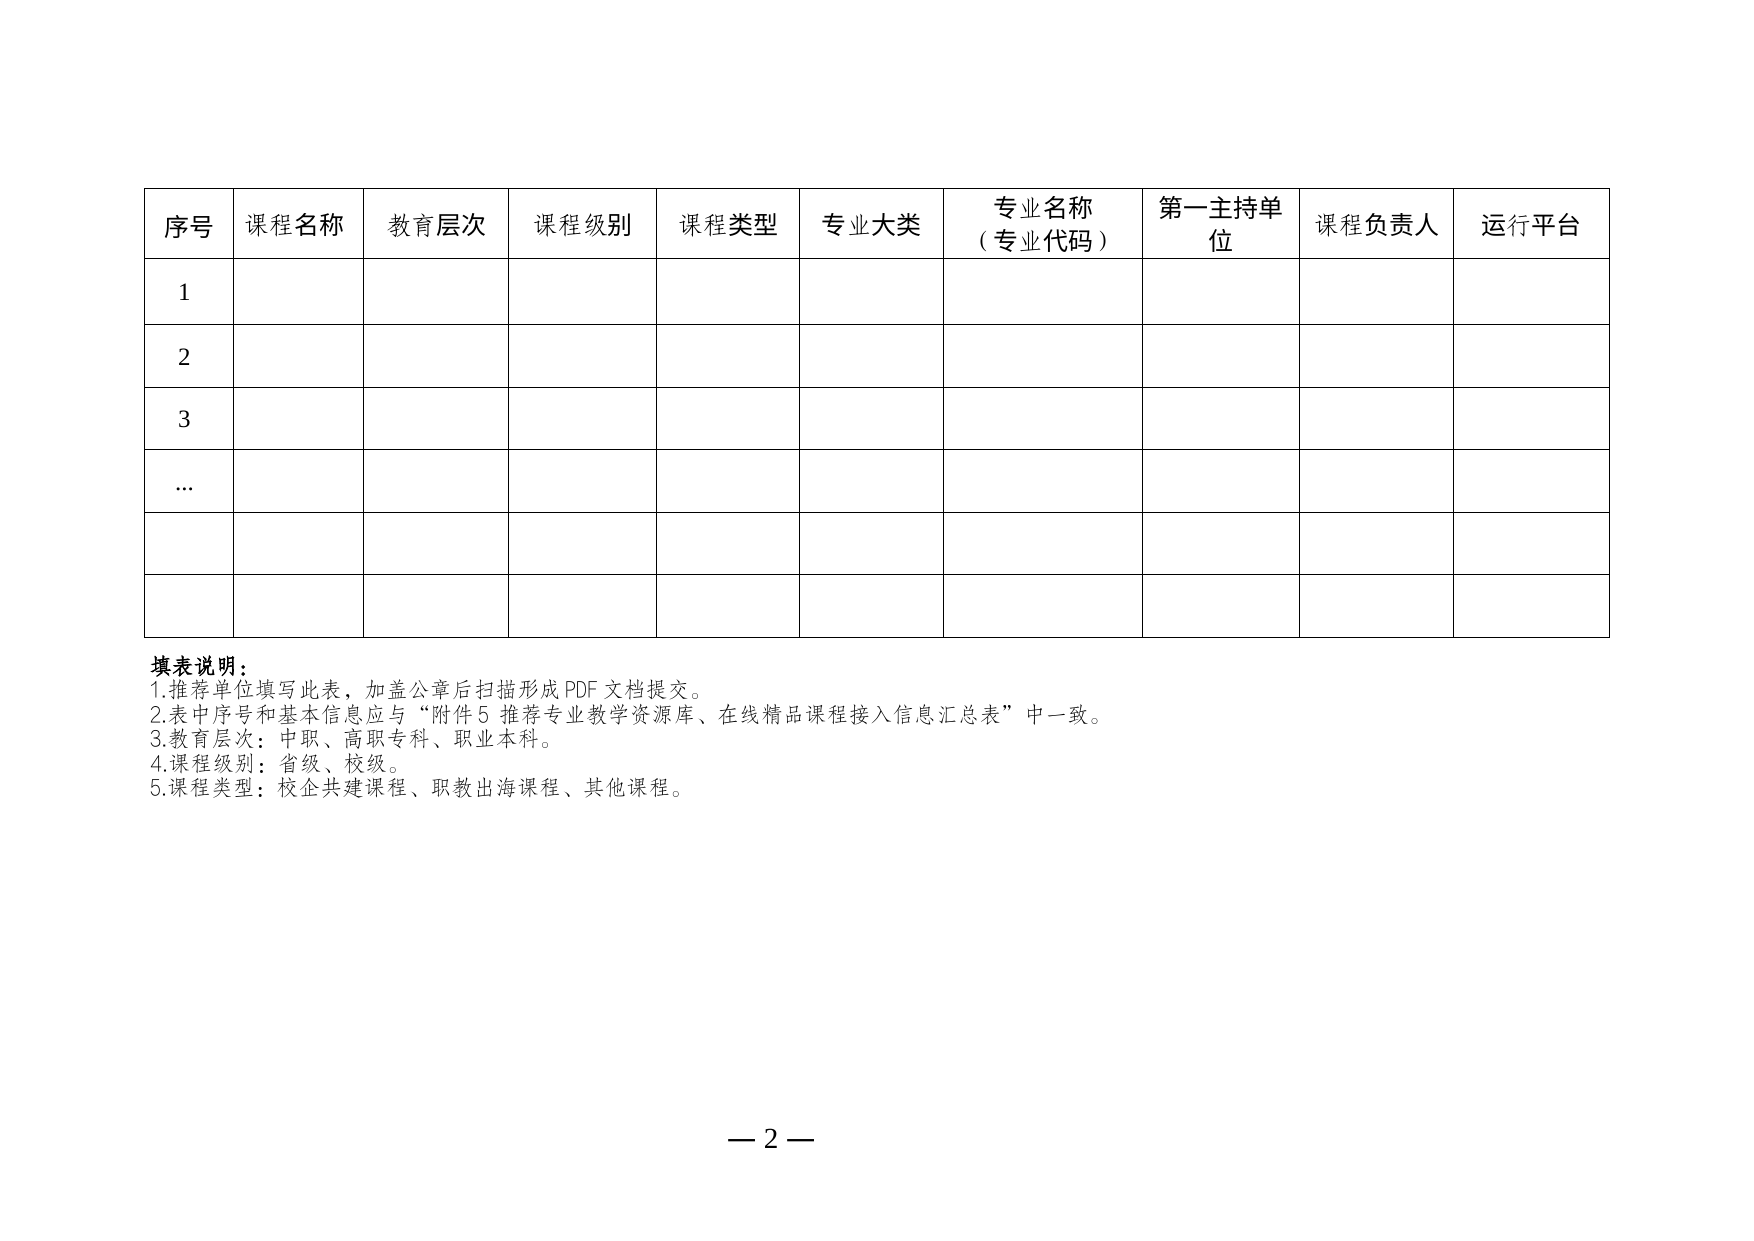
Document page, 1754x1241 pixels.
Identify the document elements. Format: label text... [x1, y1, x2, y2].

table_cell [1143, 450, 1299, 512]
table_cell 2 [145, 325, 233, 387]
table_cell [944, 388, 1142, 449]
table_cell [234, 259, 363, 324]
table_cell ... [145, 450, 233, 512]
table_header 序号 [145, 189, 233, 258]
table_cell [364, 388, 508, 449]
table_cell [657, 513, 799, 574]
text 2.表中序号和基本信息应与“附件5 推荐专业教学资源库、在线精品课程接入信息汇总表”中一致。 [150, 703, 1604, 728]
table_cell [364, 575, 508, 637]
table_cell [800, 325, 943, 387]
table_cell [1143, 325, 1299, 387]
table_cell [657, 575, 799, 637]
table_cell [1454, 575, 1609, 637]
table_cell [657, 450, 799, 512]
text 1.推荐单位填写此表，加盖公章后扫描形成PDF文档提交。 [150, 679, 1604, 703]
table_cell [234, 388, 363, 449]
table_header 第一主持单位 [1143, 189, 1299, 258]
table_cell [1300, 325, 1453, 387]
table_header 课程类型 [657, 189, 799, 258]
table_cell [234, 513, 363, 574]
table_cell [509, 259, 656, 324]
table_cell [1454, 513, 1609, 574]
text 3.教育层次：中职、高职专科、职业本科。 [150, 728, 1604, 752]
table_cell [1454, 325, 1609, 387]
table_header 教育层次 [364, 189, 508, 258]
text 5.课程类型：校企共建课程、职教出海课程、其他课程。 [150, 776, 1604, 801]
table_cell 3 [145, 388, 233, 449]
table_cell [1300, 575, 1453, 637]
table_cell [234, 575, 363, 637]
table_cell [145, 575, 233, 637]
table_cell [234, 450, 363, 512]
table_header 课程负责人 [1300, 189, 1453, 258]
table_header 课程级别 [509, 189, 656, 258]
table_cell [1143, 259, 1299, 324]
table_cell [800, 450, 943, 512]
table_cell [944, 513, 1142, 574]
table_cell [509, 388, 656, 449]
table_cell [944, 259, 1142, 324]
table_cell [944, 325, 1142, 387]
table_header 运行平台 [1454, 189, 1609, 258]
table_cell [364, 513, 508, 574]
table_cell [364, 450, 508, 512]
table_cell [800, 575, 943, 637]
table_cell [1454, 450, 1609, 512]
table_cell [1300, 388, 1453, 449]
text 填表说明： [150, 654, 1604, 679]
text 4.课程级别：省级、校级。 [150, 752, 1604, 776]
table_header 课程名称 [234, 189, 363, 258]
table_cell [1454, 388, 1609, 449]
table_cell [1300, 259, 1453, 324]
table_cell [800, 259, 943, 324]
table_cell [657, 259, 799, 324]
table_cell [509, 513, 656, 574]
table_cell [234, 325, 363, 387]
table_cell [657, 388, 799, 449]
table_header 专业名称 （专业代码） [944, 189, 1142, 258]
table_cell [509, 575, 656, 637]
table_cell [364, 325, 508, 387]
table_cell [1143, 388, 1299, 449]
table_cell [1300, 450, 1453, 512]
table_cell [944, 450, 1142, 512]
table_cell [364, 259, 508, 324]
table_cell [1454, 259, 1609, 324]
table_cell [145, 513, 233, 574]
table_cell [1143, 575, 1299, 637]
table_cell [657, 325, 799, 387]
table_cell [1143, 513, 1299, 574]
table_cell [1300, 513, 1453, 574]
table_cell [509, 325, 656, 387]
table_cell [509, 450, 656, 512]
table_cell [944, 575, 1142, 637]
table_cell 1 [145, 259, 233, 324]
table_cell [800, 388, 943, 449]
table_header 专业大类 [800, 189, 943, 258]
table_cell [800, 513, 943, 574]
